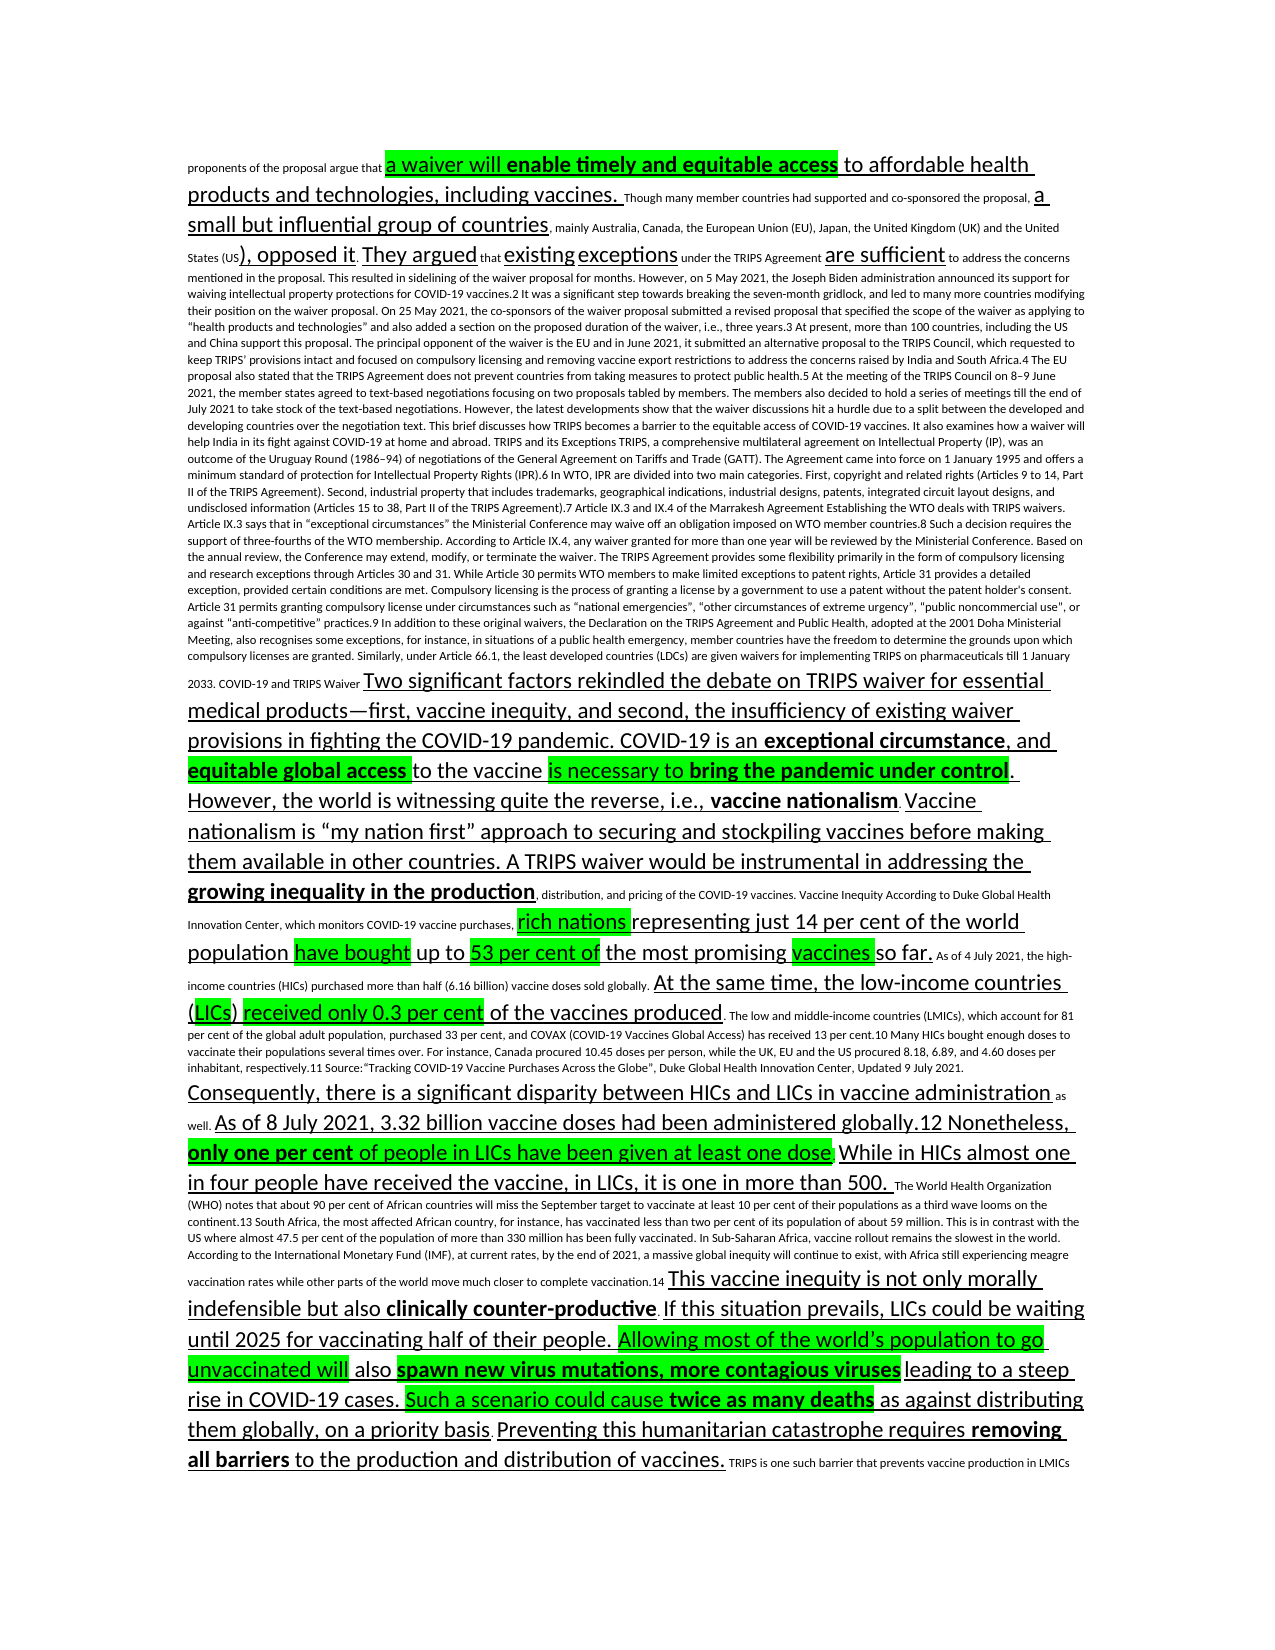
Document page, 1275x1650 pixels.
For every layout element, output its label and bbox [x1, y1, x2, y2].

text [187, 150, 1087, 1474]
